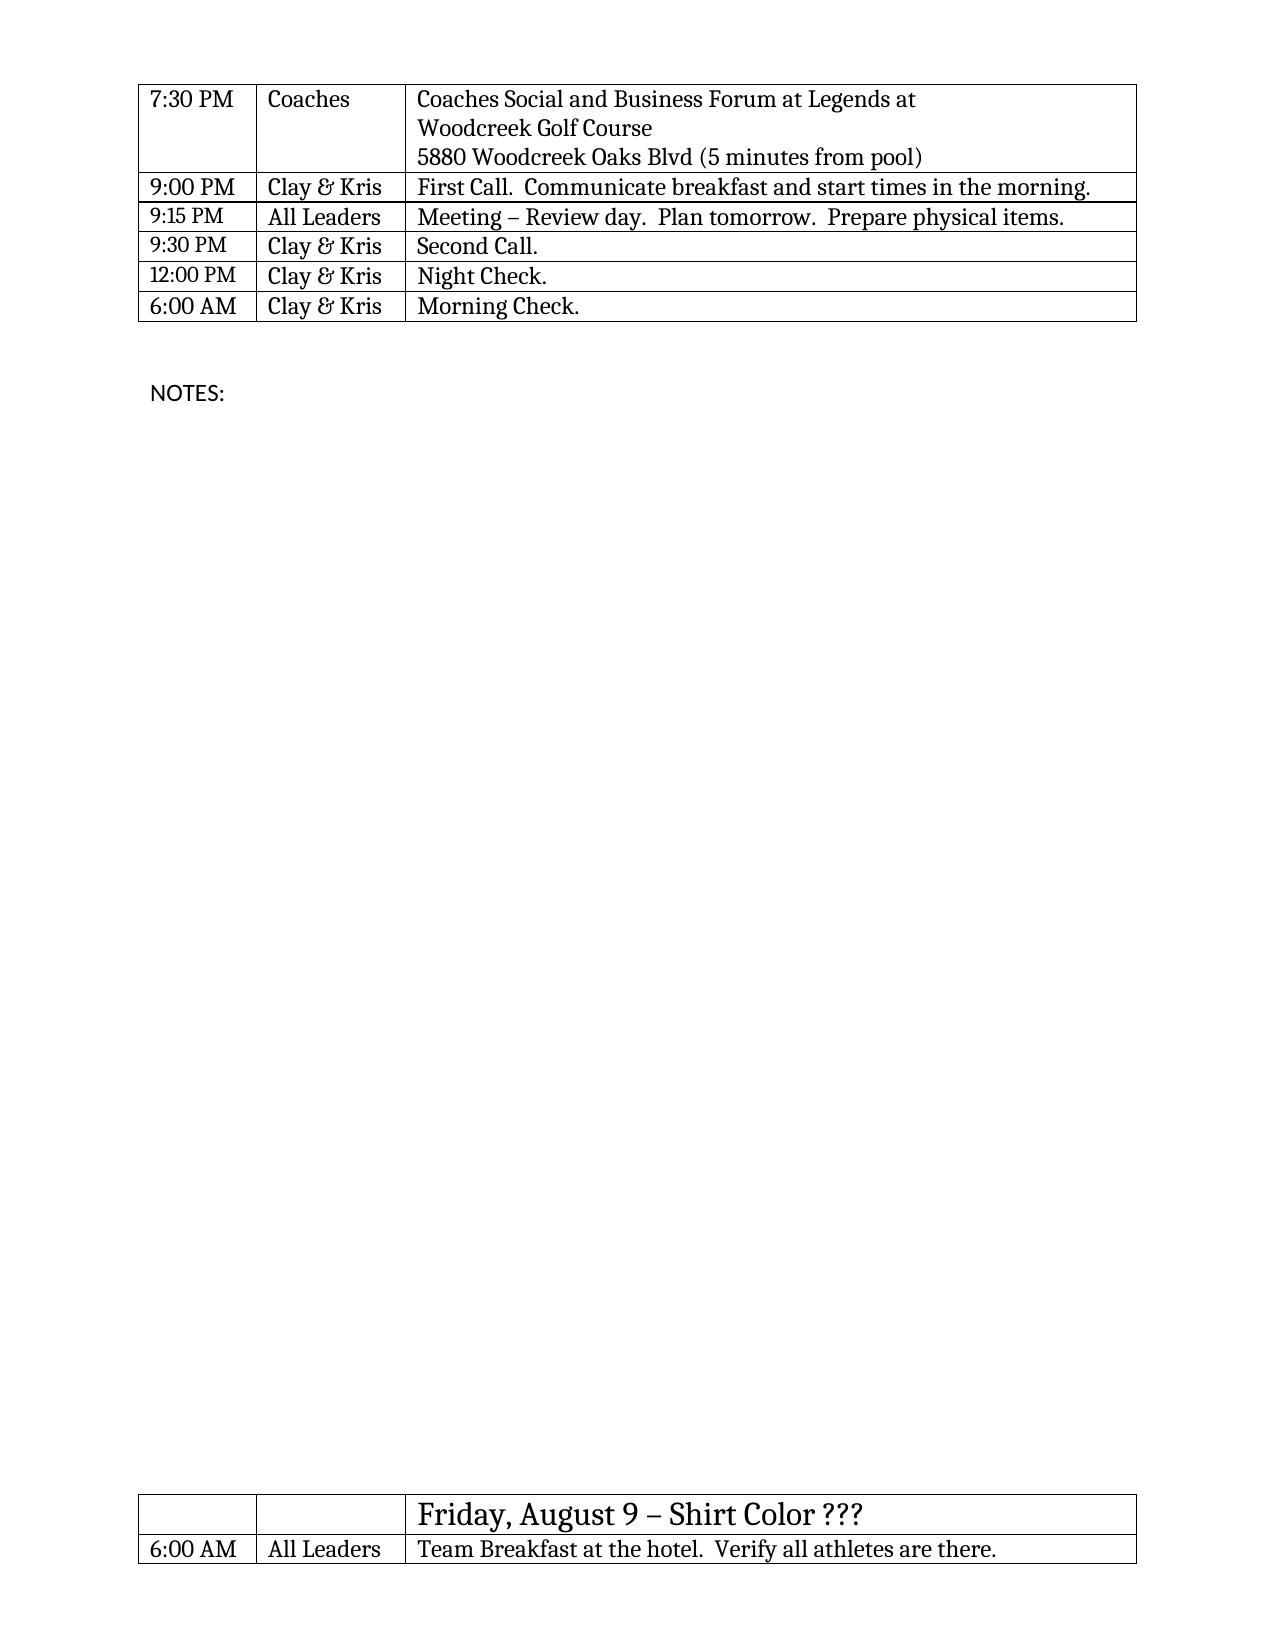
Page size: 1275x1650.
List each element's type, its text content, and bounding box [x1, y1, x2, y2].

table_cell 6:00 AM [139, 1535, 256, 1563]
table_cell All Leaders [257, 1535, 405, 1563]
table_cell 9:00 PM [139, 173, 256, 201]
table_cell 9:15 PM [139, 203, 256, 231]
text NOTES: [150, 377, 1125, 408]
table_header Friday, August 9 – Shirt Color ??? [406, 1495, 1136, 1533]
table_cell Clay & Kris [257, 232, 405, 261]
table_cell Team Breakfast at the hotel. Verify all athletes are there. [406, 1535, 1136, 1563]
table_cell Morning Check. [406, 292, 1136, 321]
table_cell Meeting – Review day. Plan tomorrow. Prepare physical items. [406, 203, 1136, 231]
table_cell Coaches Social and Business Forum at Legends at Woodcreek Golf Course 5880 Woodcreek Oaks Blvd (5 minutes from pool) [406, 85, 1136, 172]
table_cell First Call. Communicate breakfast and start times in the morning. [406, 173, 1136, 201]
table_header [139, 1495, 256, 1533]
table_cell Clay & Kris [257, 173, 405, 201]
table_cell Clay & Kris [257, 292, 405, 321]
table_cell Second Call. [406, 232, 1136, 261]
table_header [257, 1495, 405, 1533]
table_cell 6:00 AM [139, 292, 256, 321]
table_cell Clay & Kris [257, 262, 405, 291]
table_cell 7:30 PM [139, 85, 256, 172]
table_cell Night Check. [406, 262, 1136, 291]
table_cell Coaches [257, 85, 405, 172]
table_cell All Leaders [257, 203, 405, 231]
table_cell 12:00 PM [139, 262, 256, 291]
table_cell 9:30 PM [139, 232, 256, 261]
